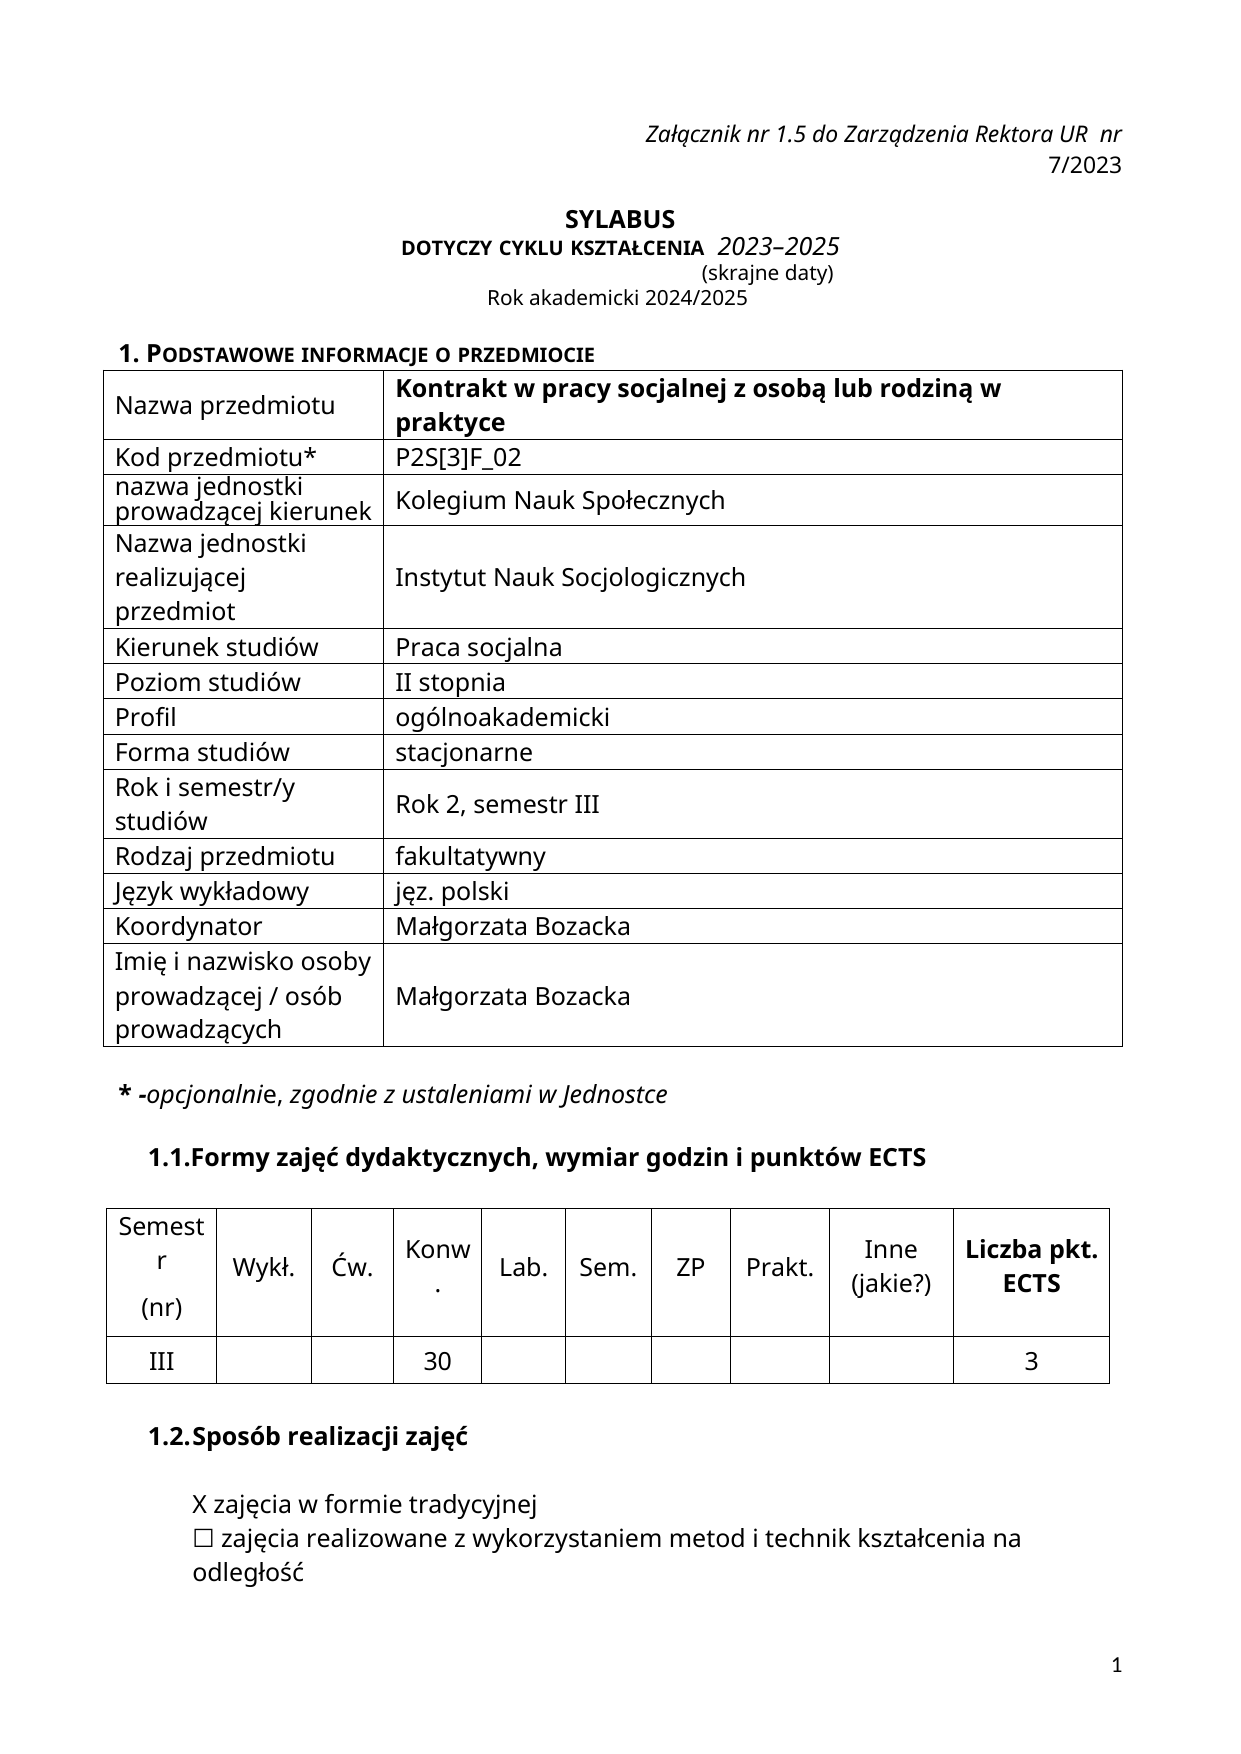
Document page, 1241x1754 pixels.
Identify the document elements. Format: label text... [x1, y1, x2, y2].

table_header ZP [652, 1209, 730, 1336]
table_cell Nazwa jednostki realizującej przedmiot [104, 526, 383, 628]
table_cell II stopnia [384, 664, 1122, 698]
table_cell [830, 1337, 953, 1383]
table_cell Poziom studiów [104, 664, 383, 698]
table_header Liczba pkt. ECTS [954, 1209, 1109, 1336]
text * -opcjonalnie, zgodnie z ustaleniami w Jednostce [118, 1076, 1122, 1111]
table_cell Rodzaj przedmiotu [104, 839, 383, 873]
text Rok akademicki 2024/2025 [118, 286, 1122, 311]
table_cell jęz. polski [384, 874, 1122, 908]
table_cell ogólnoakademicki [384, 699, 1122, 733]
text (skrajne daty) [118, 261, 1122, 286]
table_cell Rok 2, semestr III [384, 770, 1122, 838]
table_cell [731, 1337, 829, 1383]
table_cell 30 [394, 1337, 481, 1383]
table_cell Małgorzata Bozacka [384, 909, 1122, 943]
table_cell Rok i semestr/y studiów [104, 770, 383, 838]
table_header Prakt. [731, 1209, 829, 1336]
table_cell Imię i nazwisko osoby prowadzącej / osób prowadzących [104, 944, 383, 1046]
table_cell [217, 1337, 311, 1383]
text 1.2. Sposób realizacji zajęć [148, 1418, 1122, 1452]
text 1. Podstawowe informacje o przedmiocie [118, 336, 1122, 369]
table_header Sem. [566, 1209, 651, 1336]
table_cell Kierunek studiów [104, 629, 383, 663]
table_header Semestr (nr) [107, 1209, 216, 1336]
table_cell Praca socjalna [384, 629, 1122, 663]
text X zajęcia w formie tradycyjnej [192, 1486, 1122, 1521]
table_cell Profil [104, 699, 383, 733]
table_cell Kolegium Nauk Społecznych [384, 475, 1122, 525]
table_cell fakultatywny [384, 839, 1122, 873]
table_cell Forma studiów [104, 735, 383, 768]
text Załącznik nr 1.5 do Zarządzenia Rektora UR nr 7/2023 [118, 118, 1122, 181]
table_header Lab. [482, 1209, 565, 1336]
table_header Ćw. [312, 1209, 393, 1336]
text ☐ zajęcia realizowane z wykorzystaniem metod i technik kształcenia na odległość [192, 1521, 1122, 1589]
text 1.1.Formy zajęć dydaktycznych, wymiar godzin i punktów ECTS [148, 1140, 1122, 1174]
text SYLABUS [118, 201, 1122, 236]
table_cell 3 [954, 1337, 1109, 1383]
table_cell P2S[3]F_02 [384, 440, 1122, 474]
table_cell Kod przedmiotu* [104, 440, 383, 474]
table_header Wykł. [217, 1209, 311, 1336]
table_header Nazwa przedmiotu [104, 371, 383, 439]
table_header Kontrakt w pracy socjalnej z osobą lub rodziną w praktyce [384, 371, 1122, 439]
table_header Inne (jakie?) [830, 1209, 953, 1336]
table_header Konw. [394, 1209, 481, 1336]
table_cell Język wykładowy [104, 874, 383, 908]
table_cell Koordynator [104, 909, 383, 943]
table_cell [652, 1337, 730, 1383]
table_cell [312, 1337, 393, 1383]
table_cell III [107, 1337, 216, 1383]
table_cell [482, 1337, 565, 1383]
table_cell stacjonarne [384, 735, 1122, 768]
table_cell Instytut Nauk Socjologicznych [384, 526, 1122, 628]
table_cell [566, 1337, 651, 1383]
text dotyczy cyklu kształcenia 2023–2025 [118, 236, 1122, 261]
table_cell nazwa jednostki prowadzącej kierunek [104, 475, 383, 525]
table_cell Małgorzata Bozacka [384, 944, 1122, 1046]
